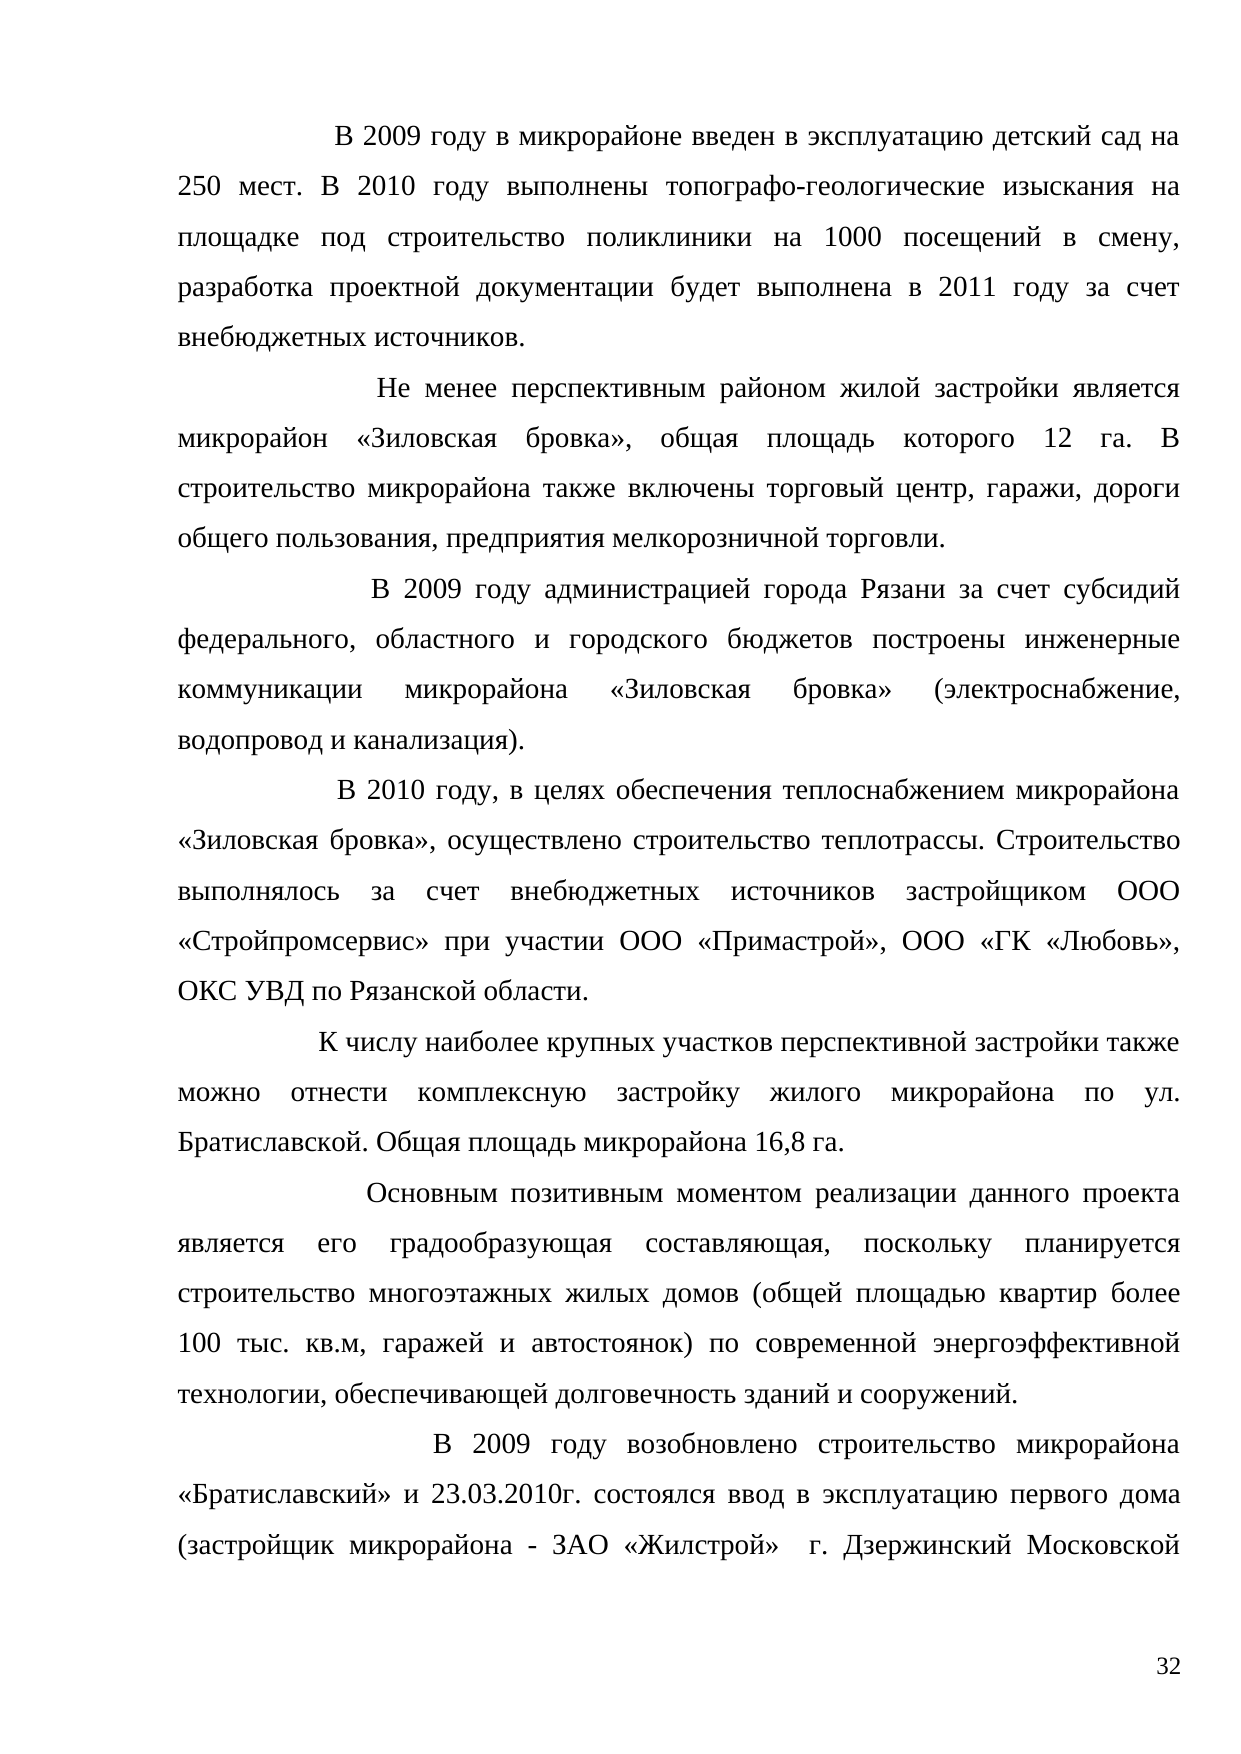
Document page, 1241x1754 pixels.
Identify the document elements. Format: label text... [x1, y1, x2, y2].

text В 2009 году в микрорайоне введен в эксплуатацию детский сад на 250 мест. В 2010 году выполнены топографо-геологические изыскания на площадке под строительство поликлиники на 1000 посещений в смену, разработка проектной документации будет выполнена в 2011 году за счет внебюджетных источников. [177, 118, 1181, 353]
text Основным позитивным моментом реализации данного проекта является его градообразующая составляющая, поскольку планируется строительство многоэтажных жилых домов (общей площадью квартир более 100 тыс. кв.м, гаражей и автостоянок) по современной энергоэффективной технологии, обеспечивающей долговечность зданий и сооружений. [177, 1175, 1181, 1409]
text В 2010 году, в целях обеспечения теплоснабжением микрорайона «Зиловская бровка», осуществлено строительство теплотрассы. Строительство выполнялось за счет внебюджетных источников застройщиком ООО «Стройпромсервис» при участии ООО «Примастрой», ООО «ГК «Любовь», ОКС УВД по Рязанской области. [177, 772, 1181, 1007]
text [177, 1426, 1181, 1560]
text В 2009 году администрацией города Рязани за счет субсидий федерального, областного и городского бюджетов построены инженерные коммуникации микрорайона «Зиловская бровка» (электроснабжение, водопровод и канализация). [177, 571, 1181, 755]
text Не менее перспективным районом жилой застройки является микрорайон «Зиловская бровка», общая площадь которого . В строительство микрорайона также включены торговый центр, гаражи, дороги общего пользования, предприятия мелкорозничной торговли. [177, 370, 1181, 554]
text К числу наиболее крупных участков перспективной застройки также можно отнести комплексную застройку жилого микрорайона по ул. Братиславской. Общая площадь микрорайона . [177, 1024, 1181, 1158]
